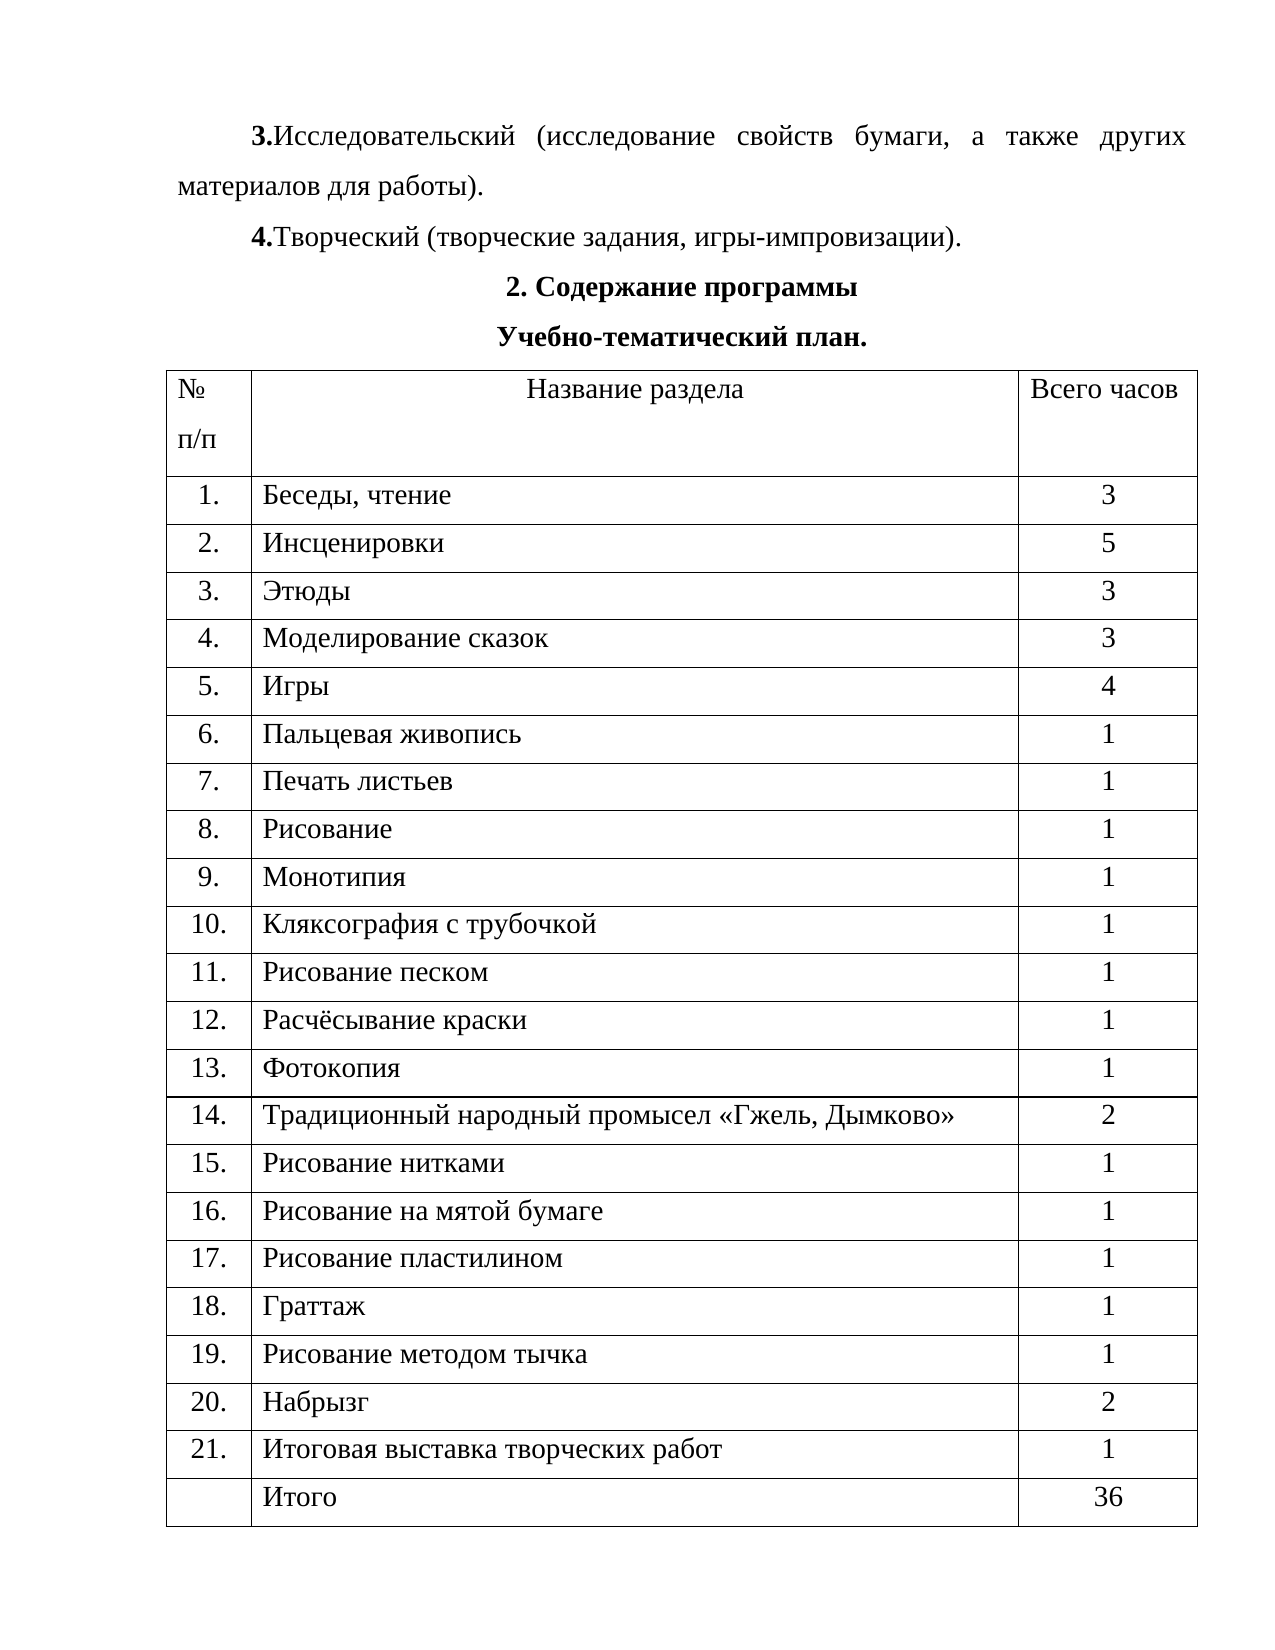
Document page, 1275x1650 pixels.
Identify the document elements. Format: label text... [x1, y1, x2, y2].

table_cell 5. [167, 668, 251, 715]
table_cell 5 [1019, 525, 1197, 572]
table_cell 1 [1019, 907, 1197, 953]
table_cell Граттаж [252, 1288, 1018, 1335]
table_cell Монотипия [252, 859, 1018, 906]
table_cell Беседы, чтение [252, 477, 1018, 524]
table_cell 1. [167, 477, 251, 524]
table_cell 10. [167, 907, 251, 953]
table_cell Итоговая выставка творческих работ [252, 1431, 1018, 1478]
table_cell 4. [167, 620, 251, 667]
table_cell 1 [1019, 1050, 1197, 1096]
text 2. Содержание программы [177, 269, 1186, 303]
table_cell Рисование нитками [252, 1145, 1018, 1192]
table_cell Моделирование сказок [252, 620, 1018, 667]
text 4.Творческий (творческие задания, игры-импровизации). [177, 219, 1186, 252]
table_cell 1 [1019, 1288, 1197, 1335]
table_cell 12. [167, 1002, 251, 1049]
table_cell 1 [1019, 764, 1197, 810]
table_cell 2. [167, 525, 251, 572]
table_cell 36 [1019, 1479, 1197, 1526]
table_cell 1 [1019, 954, 1197, 1001]
table_cell Рисование методом тычка [252, 1336, 1018, 1383]
table_cell 3 [1019, 573, 1197, 619]
table_cell Расчёсывание краски [252, 1002, 1018, 1049]
table_cell 3. [167, 573, 251, 619]
table_cell 8. [167, 811, 251, 858]
table_cell 16. [167, 1193, 251, 1239]
table_cell 20. [167, 1384, 251, 1430]
table_header № п/п [167, 371, 251, 476]
table_cell Кляксография с трубочкой [252, 907, 1018, 953]
table_cell 9. [167, 859, 251, 906]
table_cell Рисование песком [252, 954, 1018, 1001]
table_cell 14. [167, 1098, 251, 1144]
table_cell 1 [1019, 811, 1197, 858]
table_cell 6. [167, 716, 251, 762]
table_cell 1 [1019, 1241, 1197, 1287]
table_cell 1 [1019, 859, 1197, 906]
table_cell 3 [1019, 620, 1197, 667]
table_cell 7. [167, 764, 251, 810]
table_cell 21. [167, 1431, 251, 1478]
table_cell Набрызг [252, 1384, 1018, 1430]
table_cell Игры [252, 668, 1018, 715]
table_cell 2 [1019, 1098, 1197, 1144]
text Учебно-тематический план. [177, 319, 1186, 353]
table_cell 17. [167, 1241, 251, 1287]
table_cell 1 [1019, 1336, 1197, 1383]
table_cell 15. [167, 1145, 251, 1192]
table_header Название раздела [252, 371, 1018, 476]
table_cell Фотокопия [252, 1050, 1018, 1096]
table_cell 1 [1019, 1145, 1197, 1192]
table_cell Рисование на мятой бумаге [252, 1193, 1018, 1239]
table_cell Этюды [252, 573, 1018, 619]
table_cell 1 [1019, 1431, 1197, 1478]
table_cell Рисование [252, 811, 1018, 858]
table_cell 19. [167, 1336, 251, 1383]
table_cell 1 [1019, 1002, 1197, 1049]
table_cell [167, 1479, 251, 1526]
table_cell 4 [1019, 668, 1197, 715]
table_cell 1 [1019, 716, 1197, 762]
table_cell Печать листьев [252, 764, 1018, 810]
table_cell Инсценировки [252, 525, 1018, 572]
table_cell 18. [167, 1288, 251, 1335]
text 3.Исследовательский (исследование свойств бумаги, а также других материалов для работы). [177, 118, 1186, 202]
table_cell 11. [167, 954, 251, 1001]
table_cell 2 [1019, 1384, 1197, 1430]
table_cell Итого [252, 1479, 1018, 1526]
table_cell Рисование пластилином [252, 1241, 1018, 1287]
table_cell Пальцевая живопись [252, 716, 1018, 762]
table_header Всего часов [1019, 371, 1197, 476]
table_cell Традиционный народный промысел «Гжель, Дымково» [252, 1098, 1018, 1144]
table_cell 3 [1019, 477, 1197, 524]
table_cell 13. [167, 1050, 251, 1096]
table_cell 1 [1019, 1193, 1197, 1239]
